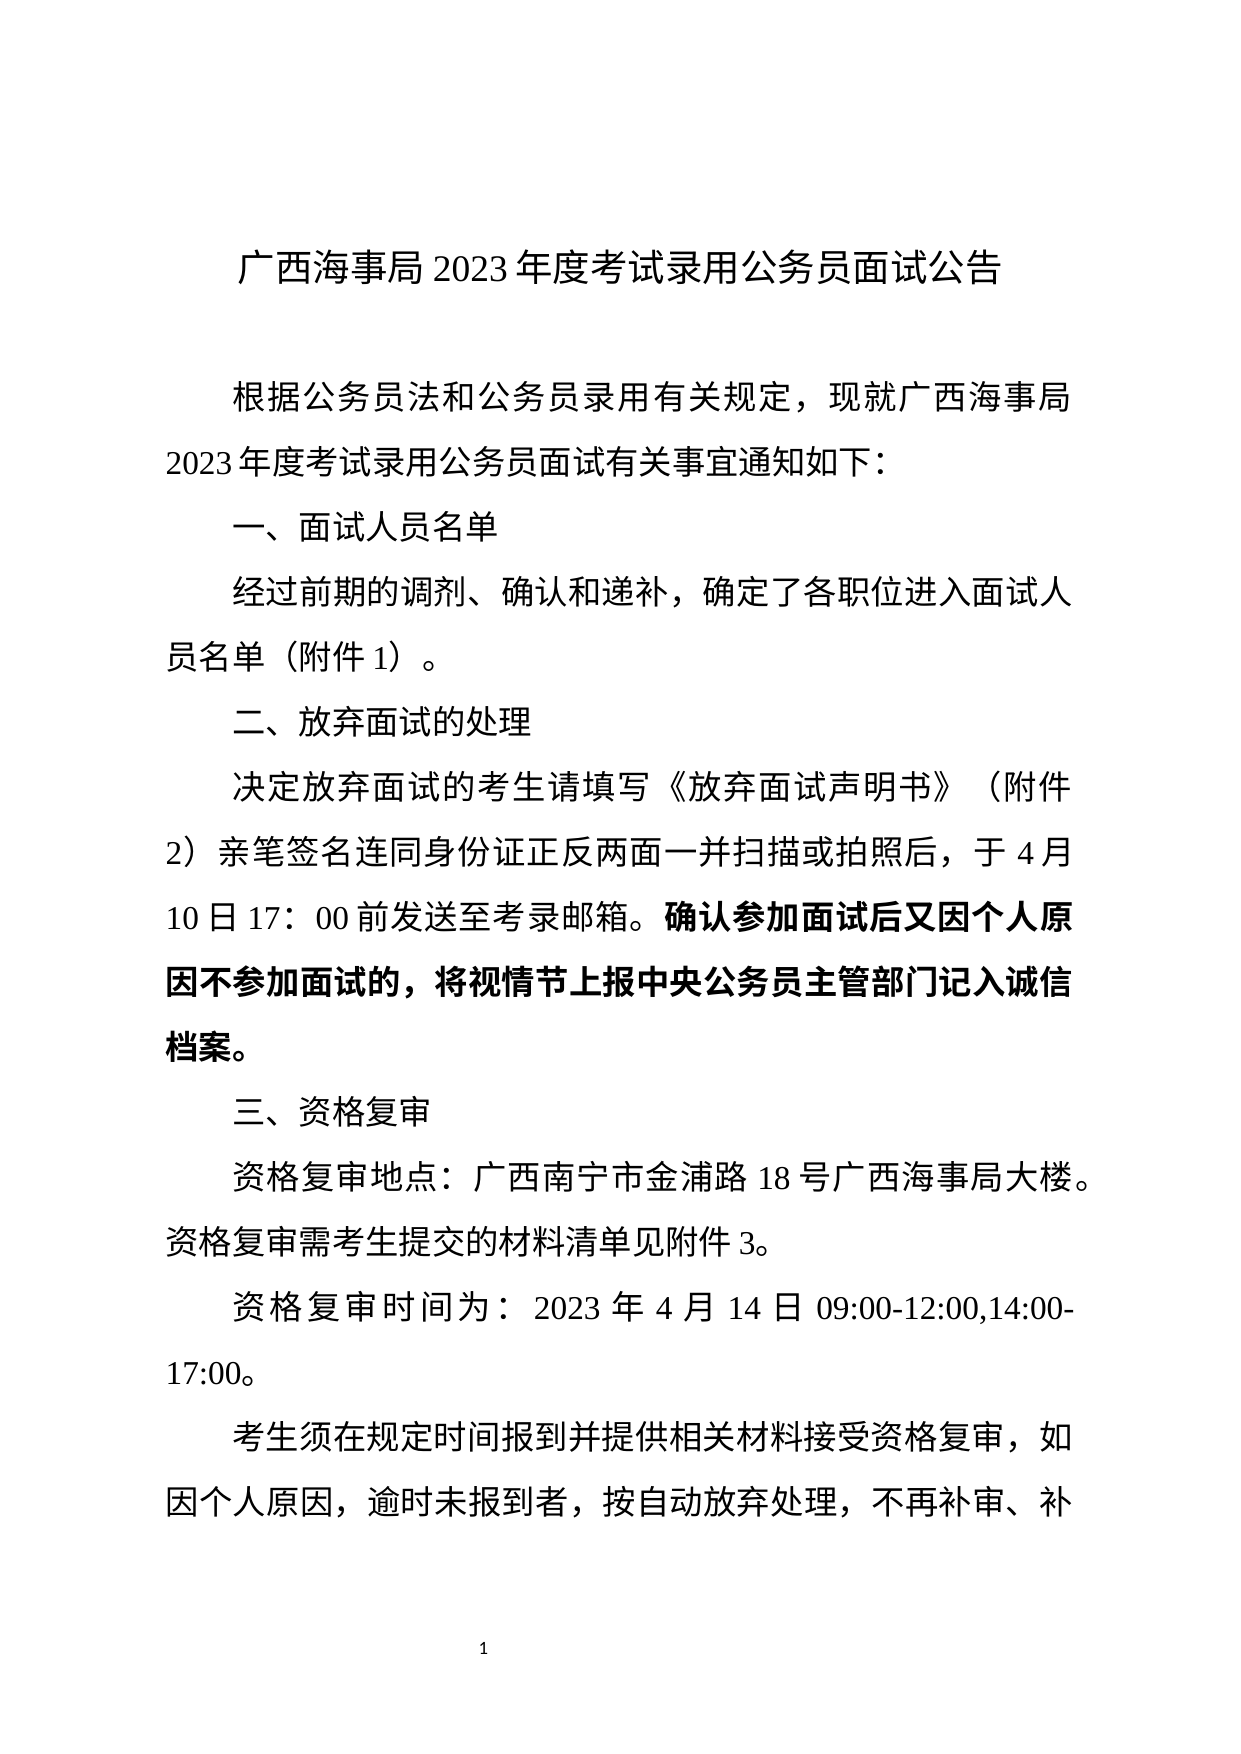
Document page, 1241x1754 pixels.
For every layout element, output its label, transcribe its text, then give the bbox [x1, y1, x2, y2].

text 资格复审地点：广西南宁市金浦路18号广西海事局大楼。资格复审需考生提交的材料清单见附件3。 [165, 1143, 1075, 1273]
text 根据公务员法和公务员录用有关规定，现就广西海事局2023年度考试录用公务员面试有关事宜通知如下： [165, 363, 1075, 493]
text 资格复审时间为：2023年4月14日09:00-12:00,14:00-17:00。 [165, 1273, 1075, 1403]
list 三、资格复审 [165, 1078, 1075, 1143]
text 经过前期的调剂、确认和递补，确定了各职位进入面试人员名单（附件1）。 [165, 558, 1075, 688]
list 二、放弃面试的处理 [165, 688, 1075, 753]
text 决定放弃面试的考生请填写《放弃面试声明书》（附件2）亲笔签名连同身份证正反两面一并扫描或拍照后，于4月10日17：00前发送至考录邮箱。确认参加面试后又因个人原因不参加面试的，将视情节上报中央公务员主管部门记入诚信档案。 [165, 753, 1075, 1078]
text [165, 1403, 1075, 1533]
text 广西海事局2023年度考试录用公务员面试公告 [165, 233, 1075, 298]
list 一、面试人员名单 [232, 493, 1075, 558]
